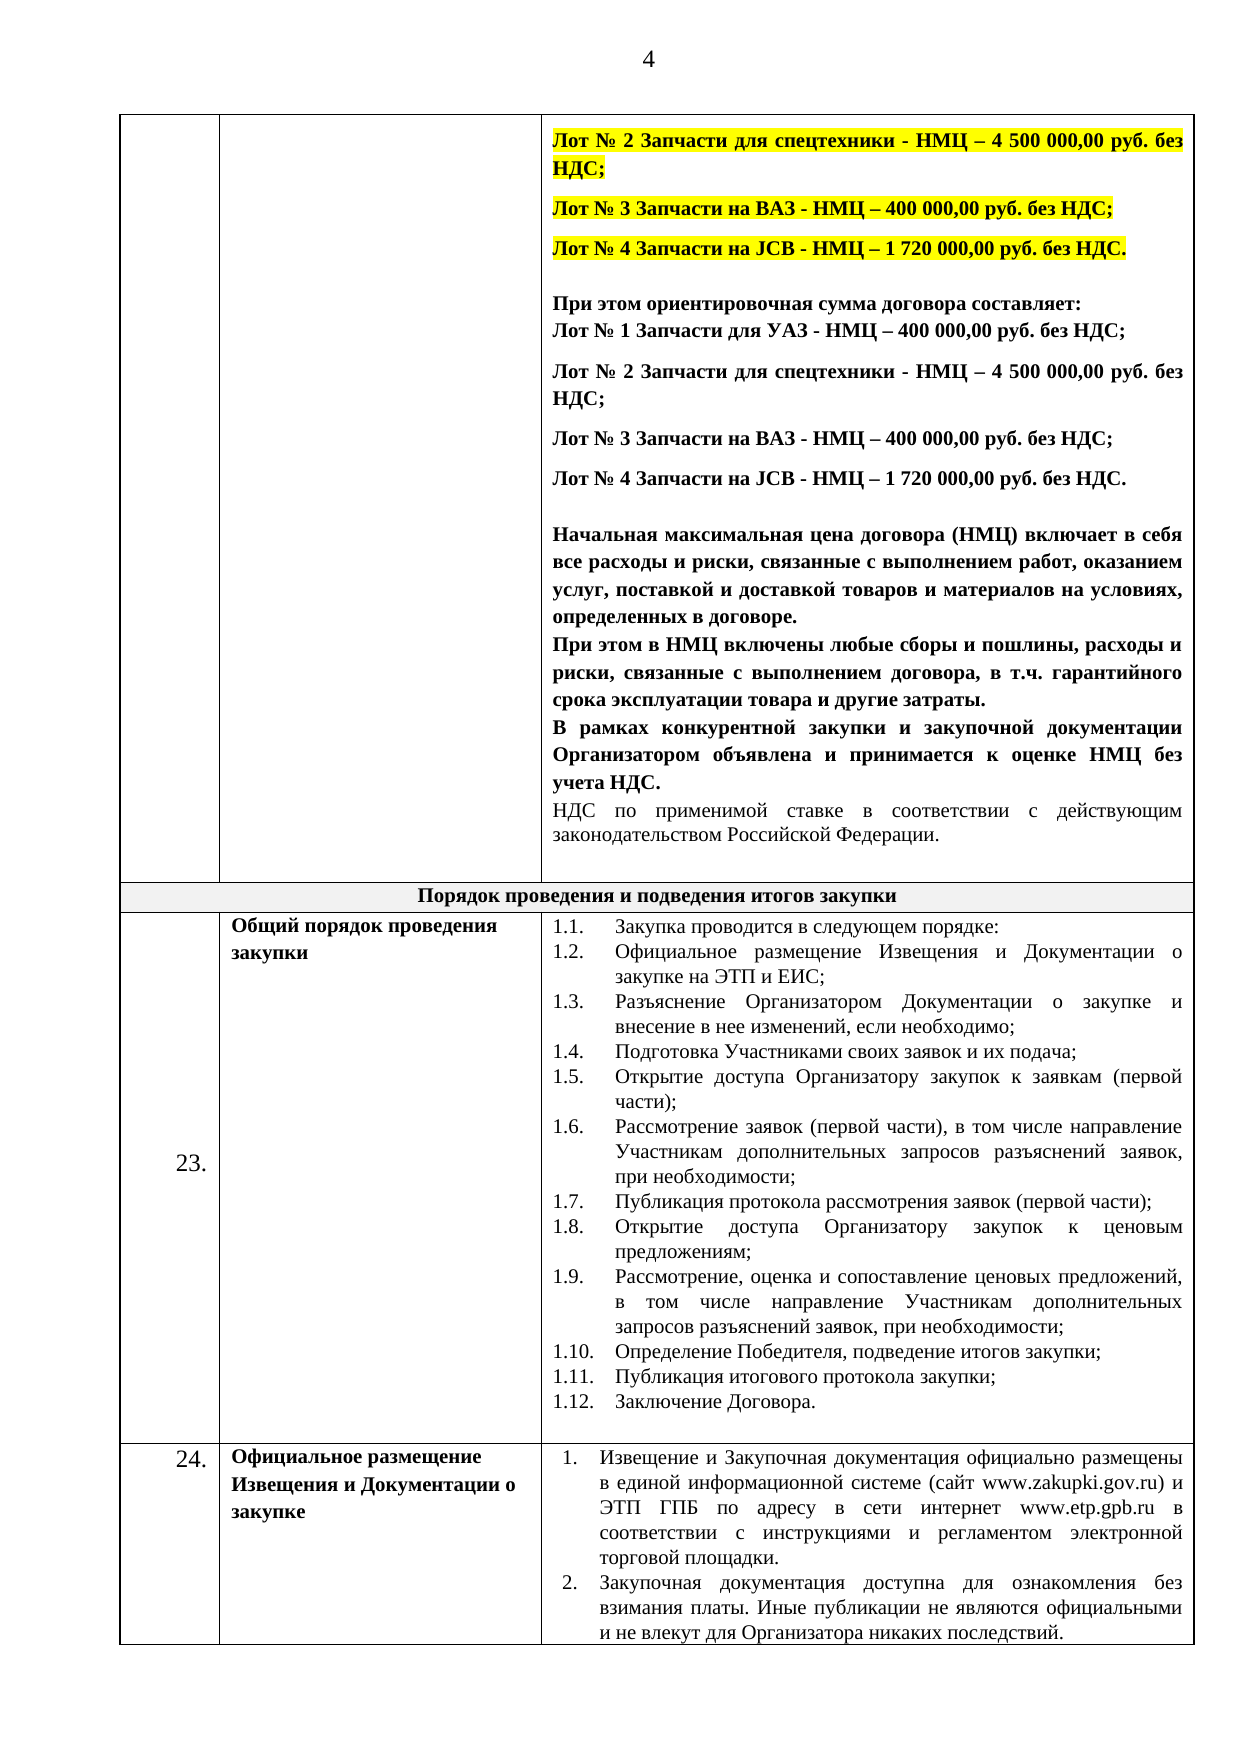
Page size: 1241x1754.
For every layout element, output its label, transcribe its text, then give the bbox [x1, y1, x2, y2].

table_cell [121, 913, 219, 1443]
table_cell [542, 115, 1193, 882]
table_cell [121, 1444, 219, 1644]
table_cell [542, 1444, 1193, 1644]
table_cell Порядок проведения и подведения итогов закупки [121, 883, 1193, 912]
table_cell [121, 115, 219, 882]
table_cell Общий порядок проведения закупки [220, 913, 541, 1443]
table_cell Закупка проводится в следующем порядке: Официальное размещение Извещения и Документации о закупке на ЭТП и ЕИС; Разъяснение Организатором Документации о закупке и внесение в нее изменений, если необходимо; Подготовка Участниками своих заявок и их подача; Открытие доступа Организатору закупок к заявкам (первой части); Рассмотрение заявок (первой части), в том числе направление Участникам дополнительных запросов разъяснений заявок, при необходимости; Публикация протокола рассмотрения заявок (первой части); Открытие доступа Организатору закупок к ценовым предложениям; Рассмотрение, оценка и сопоставление ценовых предложений, в том числе направление Участникам дополнительных запросов разъяснений заявок, при необходимости; Определение Победителя, подведение итогов закупки; Публикация итогового протокола закупки; Заключение Договора. [542, 913, 1193, 1443]
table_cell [220, 1444, 541, 1644]
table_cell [220, 115, 541, 882]
